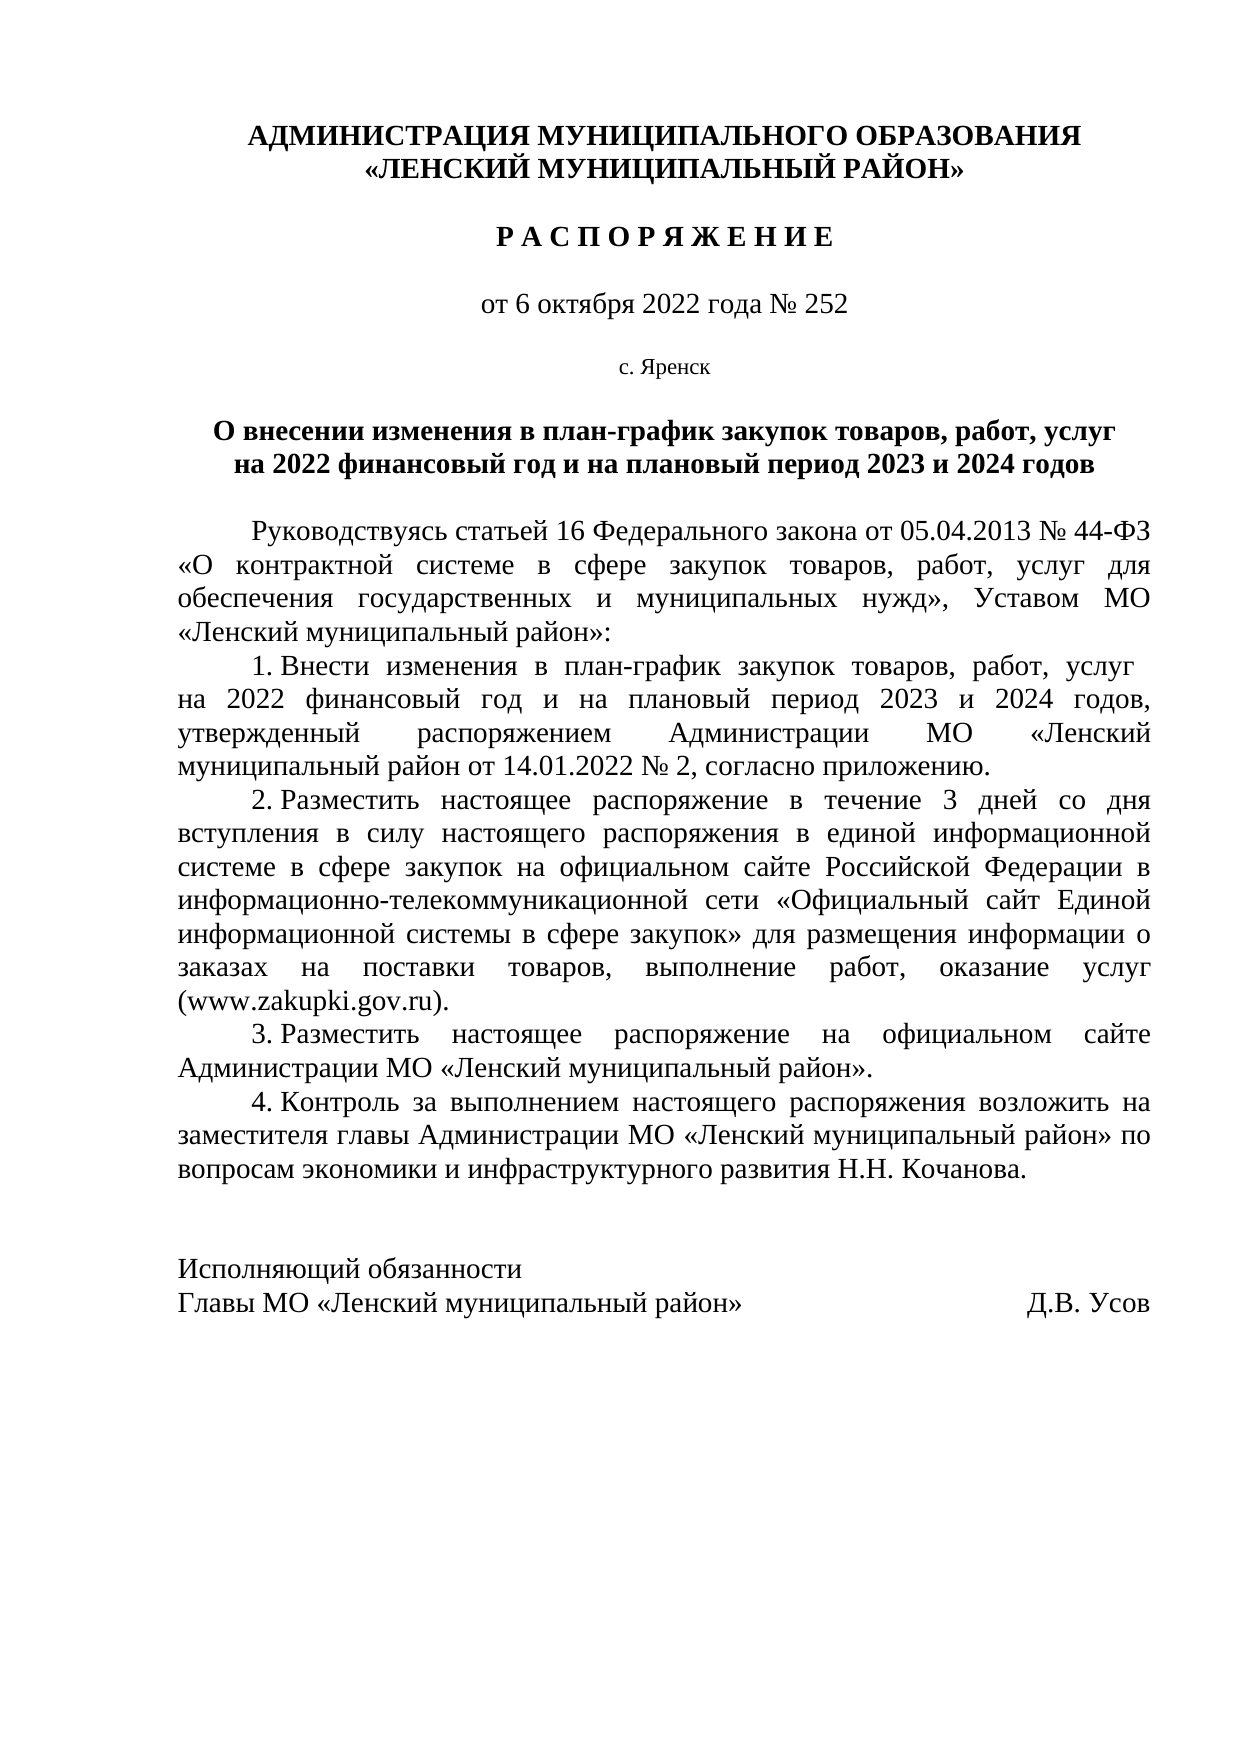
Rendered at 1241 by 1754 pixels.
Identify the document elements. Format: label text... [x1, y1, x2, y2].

subtitle Р А С П О Р Я Ж Е Н И Е [177, 219, 1152, 252]
text от 6 октября 2022 года № 252 [177, 286, 1152, 319]
text Главы МО «Ленский муниципальный район» Д.В. Усов [177, 1285, 1152, 1318]
list Контроль за выполнением настоящего распоряжения возложить на заместителя главы Администрации МО «Ленский муниципальный район» по вопросам экономики и инфраструктурного развития Н.Н. Кочанова. [177, 1084, 1152, 1184]
text с. Яренск [177, 353, 1152, 379]
subtitle «ЛЕНСКИЙ МУНИЦИПАЛЬНЫЙ РАЙОН» [177, 152, 1152, 185]
list Разместить настоящее распоряжение на официальном сайте Администрации МО «Ленский муниципальный район». [177, 1017, 1152, 1084]
text Руководствуясь статьей 16 Федерального закона от 05.04.2013 № 44-ФЗ «О контрактной системе в сфере закупок товаров, работ, услуг для обеспечения государственных и муниципальных нужд», Уставом МО «Ленский муниципальный район»: [177, 513, 1152, 648]
text Исполняющий обязанности [177, 1251, 1152, 1285]
table_header О внесении изменения в план-график закупок товаров, работ, услуг на 2022 финансовый год и на плановый период 2023 и 2024 годов [166, 413, 1163, 480]
list Разместить настоящее распоряжение в течение 3 дней со дня вступления в силу настоящего распоряжения в единой информационной системе в сфере закупок на официальном сайте Российской Федерации в информационно-телекоммуникационной сети «Официальный сайт Единой информационной системы в сфере закупок» для размещения информации о заказах на поставки товаров, выполнение работ, оказание услуг (www.zakupki.gov.ru). [177, 782, 1152, 1017]
list Внести изменения в план-график закупок товаров, работ, услуг на 2022 финансовый год и на плановый период 2023 и 2024 годов, утвержденный распоряжением Администрации МО «Ленский муниципальный район от 14.01.2022 № 2, согласно приложению. [177, 648, 1152, 782]
subtitle АДМИНИСТРАЦИЯ МУНИЦИПАЛЬНОГО ОБРАЗОВАНИЯ [177, 118, 1152, 152]
